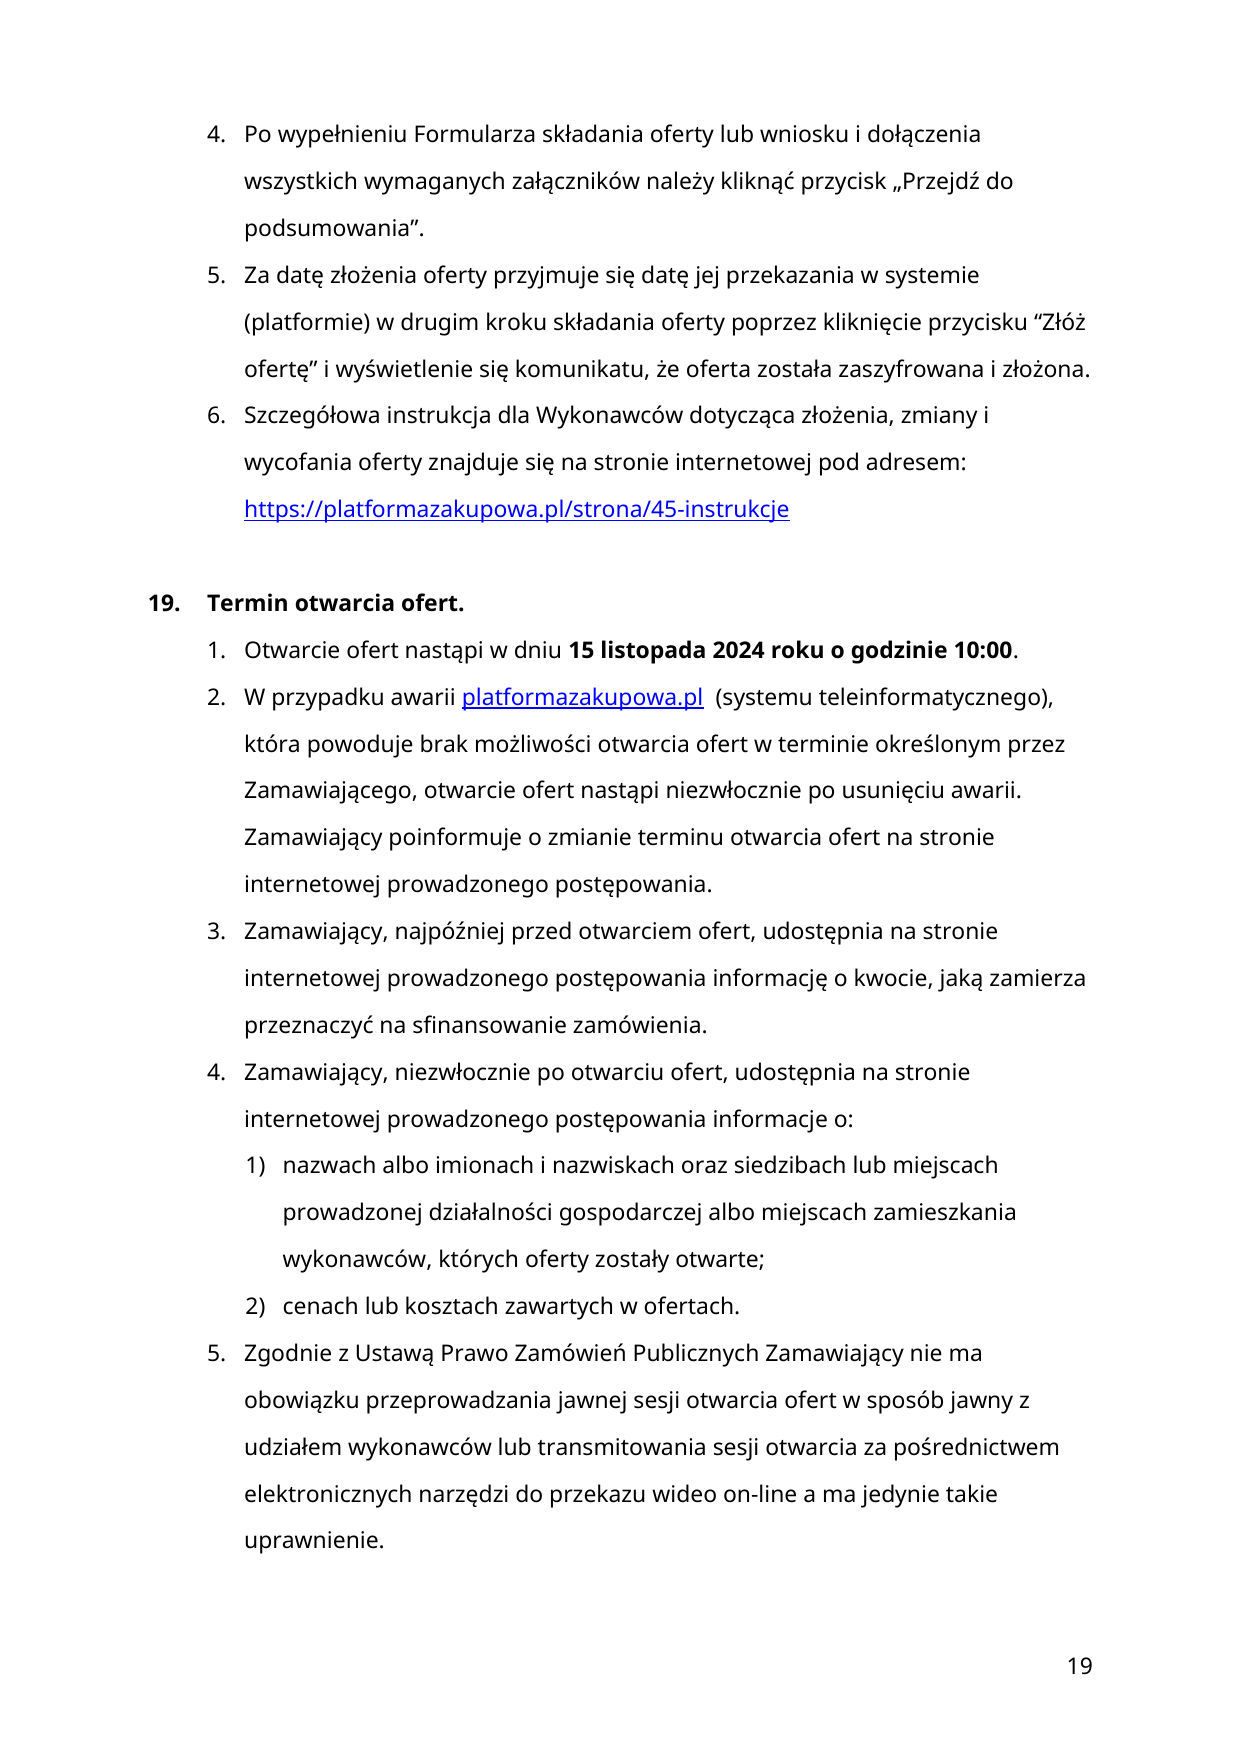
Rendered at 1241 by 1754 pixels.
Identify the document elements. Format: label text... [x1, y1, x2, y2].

list Otwarcie ofert nastąpi w dniu 15 listopada 2024 roku o godzinie 10:00. [207, 634, 1092, 665]
list Po wypełnieniu Formularza składania oferty lub wniosku i dołączenia wszystkich wymaganych załączników należy kliknąć przycisk „Przejdź do podsumowania”. [207, 118, 1092, 243]
list Zgodnie z Ustawą Prawo Zamówień Publicznych Zamawiający nie ma obowiązku przeprowadzania jawnej sesji otwarcia ofert w sposób jawny z udziałem wykonawców lub transmitowania sesji otwarcia za pośrednictwem elektronicznych narzędzi do przekazu wideo on-line a ma jedynie takie uprawnienie. [207, 1337, 1092, 1556]
list Szczegółowa instrukcja dla Wykonawców dotycząca złożenia, zmiany i wycofania oferty znajduje się na stronie internetowej pod adresem: https://platformazakupowa.pl/strona/45-instrukcje [207, 399, 1092, 524]
list nazwach albo imionach i nazwiskach oraz siedzibach lub miejscach prowadzonej działalności gospodarczej albo miejscach zamieszkania wykonawców, których oferty zostały otwarte; [245, 1149, 1092, 1274]
list W przypadku awarii platformazakupowa.pl (systemu teleinformatycznego), która powoduje brak możliwości otwarcia ofert w terminie określonym przez Zamawiającego, otwarcie ofert nastąpi niezwłocznie po usunięciu awarii. Zamawiający poinformuje o zmianie terminu otwarcia ofert na stronie internetowej prowadzonego postępowania. [207, 681, 1092, 899]
subtitle Termin otwarcia ofert. [148, 587, 1092, 618]
list Za datę złożenia oferty przyjmuje się datę jej przekazania w systemie (platformie) w drugim kroku składania oferty poprzez kliknięcie przycisku “Złóż ofertę” i wyświetlenie się komunikatu, że oferta została zaszyfrowana i złożona. [207, 259, 1092, 384]
list cenach lub kosztach zawartych w ofertach. [245, 1290, 1092, 1321]
list Zamawiający, niezwłocznie po otwarciu ofert, udostępnia na stronie internetowej prowadzonego postępowania informacje o: [207, 1056, 1092, 1134]
list Zamawiający, najpóźniej przed otwarciem ofert, udostępnia na stronie internetowej prowadzonego postępowania informację o kwocie, jaką zamierza przeznaczyć na sfinansowanie zamówienia. [207, 915, 1092, 1040]
